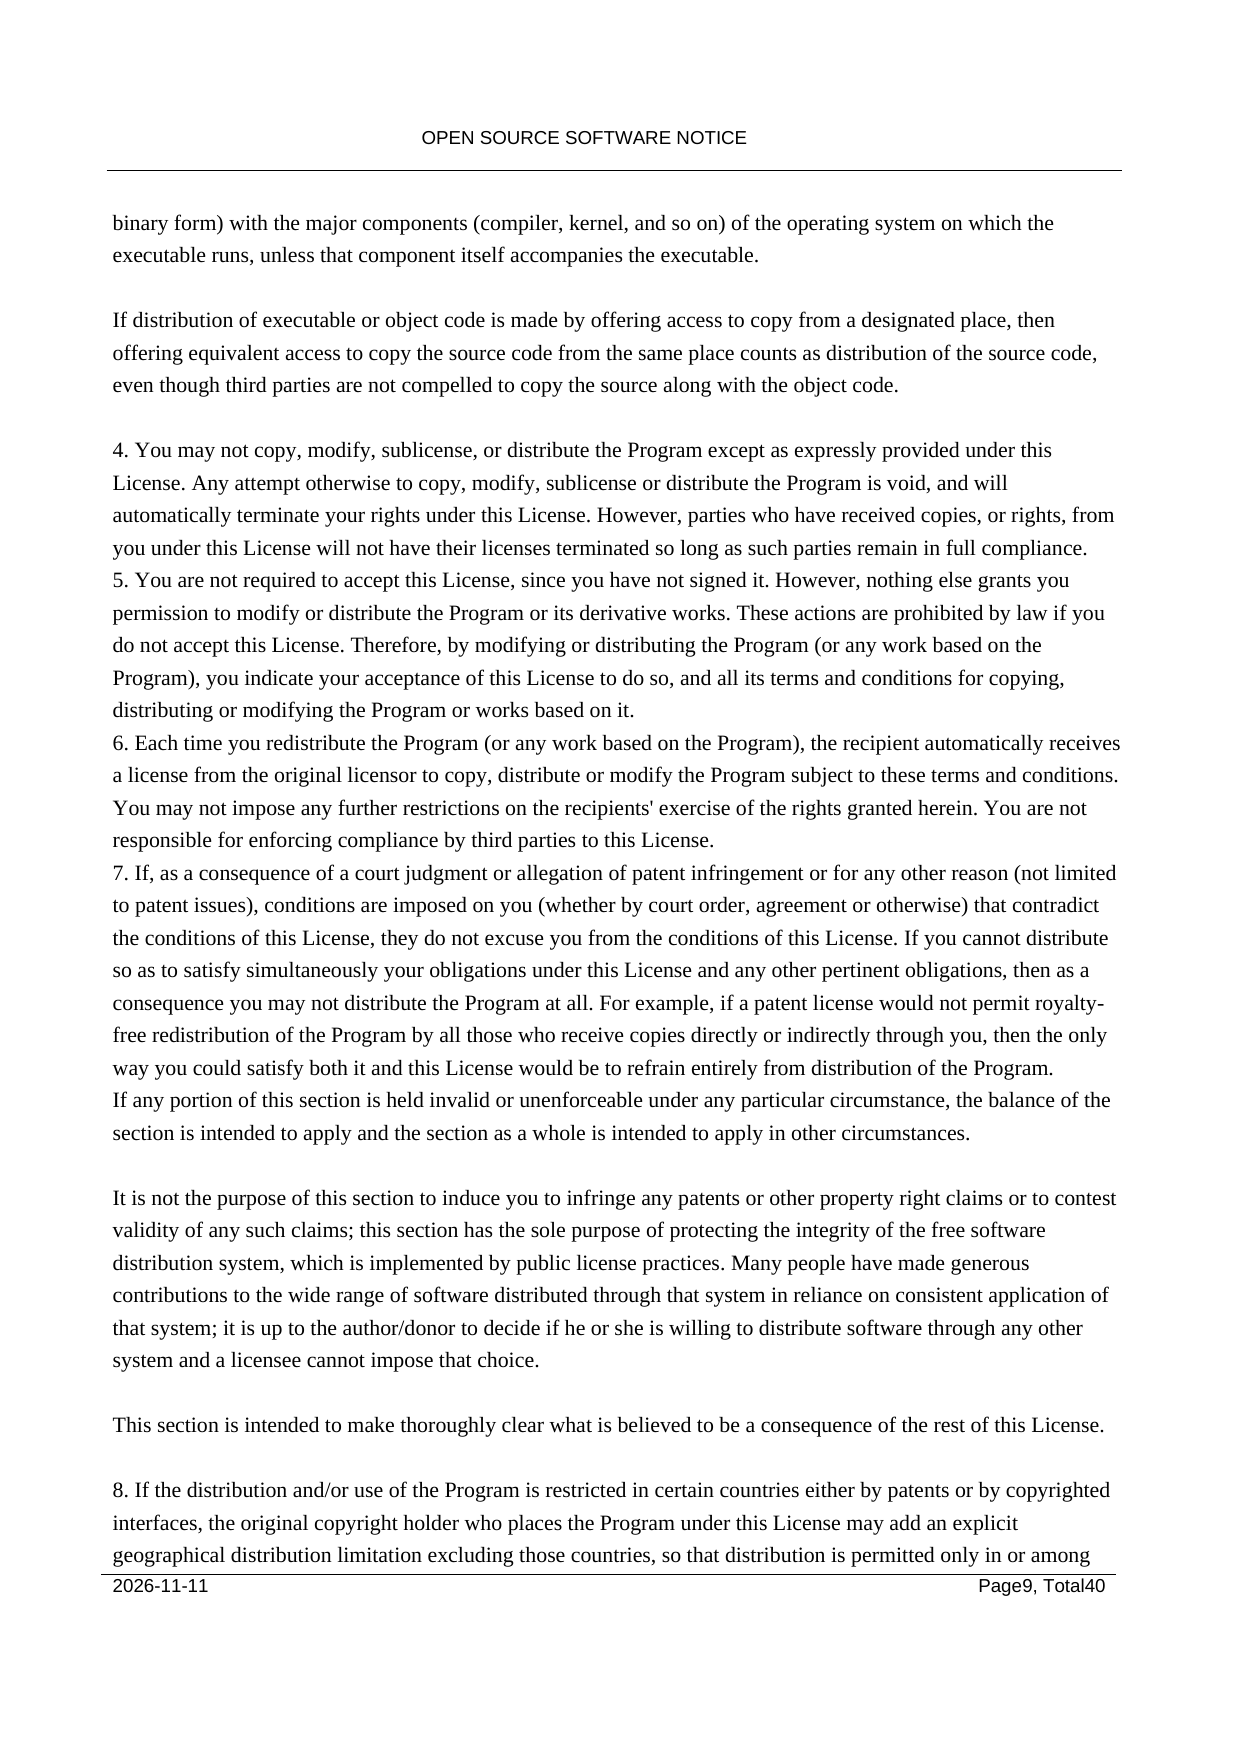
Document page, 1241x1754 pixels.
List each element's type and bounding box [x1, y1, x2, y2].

text [112, 206, 1128, 1571]
